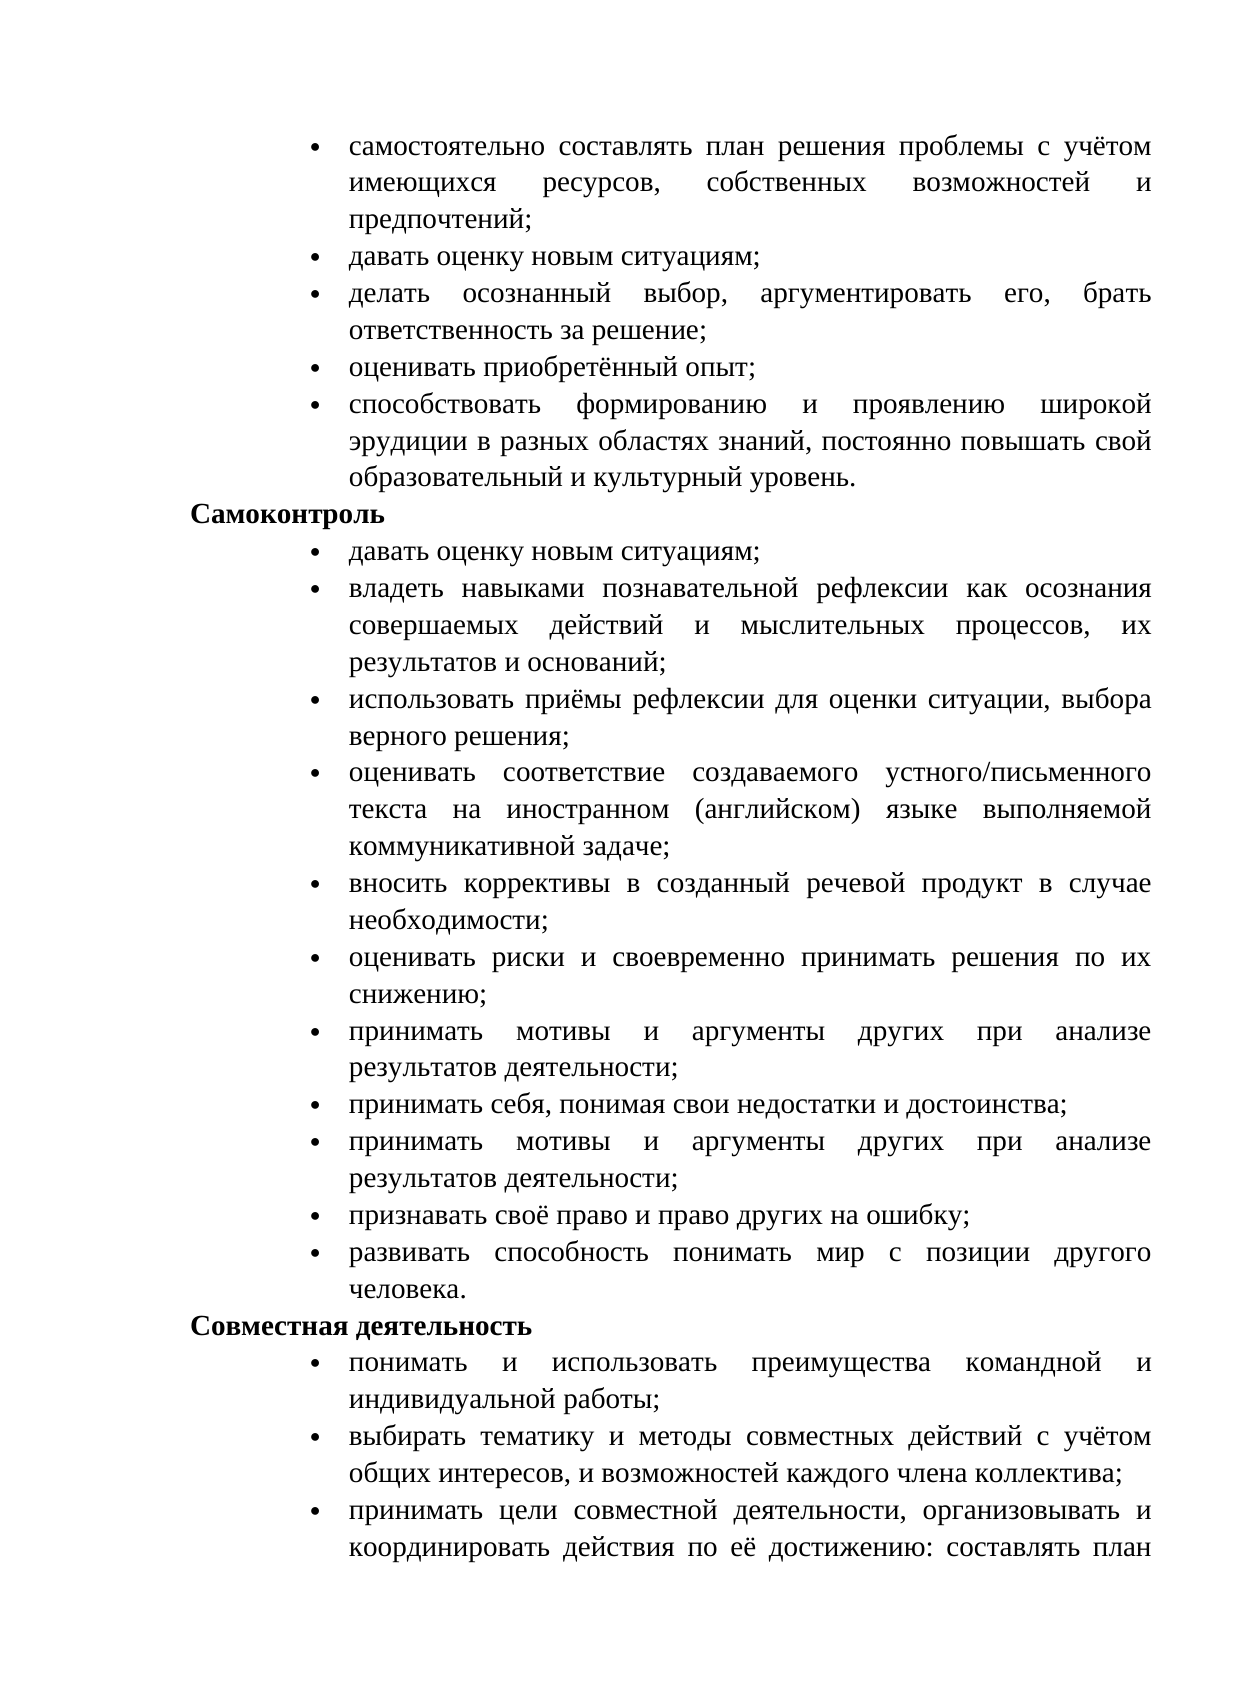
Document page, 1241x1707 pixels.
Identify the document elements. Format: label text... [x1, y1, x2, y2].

list оценивать приобретённый опыт; [311, 349, 1152, 382]
list давать оценку новым ситуациям; [311, 238, 1152, 272]
list использовать приёмы рефлексии для оценки ситуации, выбора верного решения; [311, 681, 1152, 751]
list давать оценку новым ситуациям; [311, 533, 1152, 567]
list оценивать риски и своевременно принимать решения по их снижению; [311, 939, 1152, 1009]
list принимать себя, понимая свои недостатки и достоинства; [311, 1086, 1152, 1120]
list вносить коррективы в созданный речевой продукт в случае необходимости; [311, 865, 1152, 936]
list делать осознанный выбор, аргументировать его, брать ответственность за решение; [311, 275, 1152, 346]
list принимать мотивы и аргументы других при анализе результатов деятельности; [311, 1123, 1152, 1194]
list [311, 1492, 1152, 1562]
list оценивать соответствие создаваемого устного/письменного текста на иностранном (английском) языке выполняемой коммуникативной задаче; [311, 754, 1152, 862]
list выбирать тематику и методы совместных действий с учётом общих интересов, и возможностей каждого члена коллектива; [311, 1418, 1152, 1489]
list способствовать формированию и проявлению широкой эрудиции в разных областях знаний, постоянно повышать свой образовательный и культурный уровень. [311, 386, 1152, 493]
list принимать мотивы и аргументы других при анализе результатов деятельности; [311, 1013, 1152, 1083]
list владеть навыками познавательной рефлексии как осознания совершаемых действий и мыслительных процессов, их результатов и оснований; [311, 570, 1152, 677]
list развивать способность понимать мир с позиции другого человека. [311, 1234, 1152, 1304]
text Самоконтроль [190, 496, 1152, 530]
list понимать и использовать преимущества командной и индивидуальной работы; [311, 1344, 1152, 1415]
text Совместная деятельность [190, 1308, 1152, 1341]
list признавать своё право и право других на ошибку; [311, 1197, 1152, 1231]
list самостоятельно составлять план решения проблемы с учётом имеющихся ресурсов, собственных возможностей и предпочтений; [311, 128, 1152, 235]
